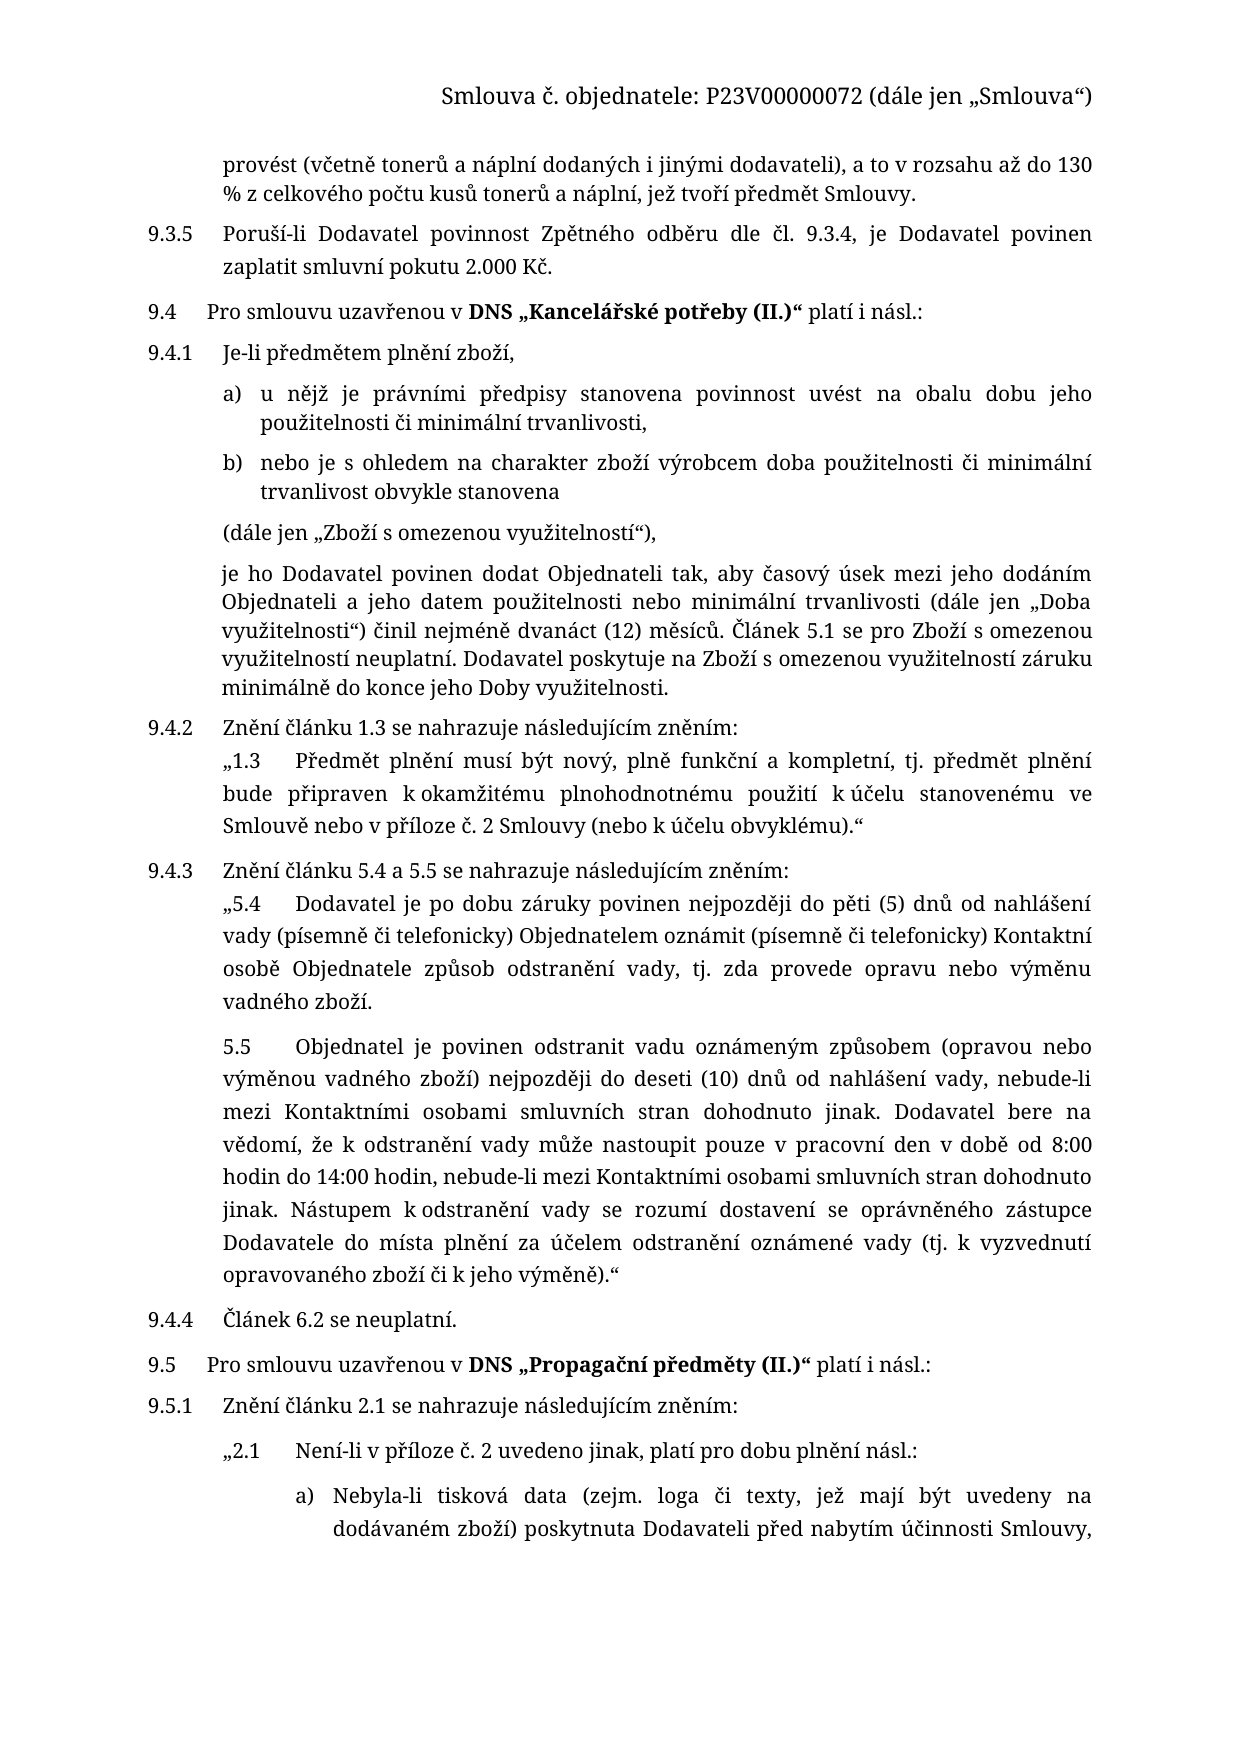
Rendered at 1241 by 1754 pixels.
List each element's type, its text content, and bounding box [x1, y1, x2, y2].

list Poruší-li Dodavatel povinnost Zpětného odběru dle čl. 9.3.4, je Dodavatel povinen zaplatit smluvní pokutu 2.000 Kč. [148, 219, 1093, 281]
list Je-li předmětem plnění zboží, [148, 338, 1093, 367]
text je ho Dodavatel povinen dodat Objednateli tak, aby časový úsek mezi jeho dodáním Objednateli a jeho datem použitelnosti nebo minimální trvanlivosti (dále jen „Doba využitelnosti“) činil nejméně dvanáct (12) měsíců. Článek 5.1 se pro Zboží s omezenou využitelností neuplatní. Dodavatel poskytuje na Zboží s omezenou využitelností záruku minimálně do konce jeho Doby využitelnosti. [221, 559, 1093, 701]
list Pro smlouvu uzavřenou v DNS „Propagační předměty (II.)“ platí i násl.: [148, 1350, 1093, 1379]
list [148, 150, 1093, 207]
list „5.4 Dodavatel je po dobu záruky povinen nejpozději do pěti (5) dnů od nahlášení vady (písemně či telefonicky) Objednatelem oznámit (písemně či telefonicky) Kontaktní osobě Objednatele způsob odstranění vady, tj. zda provede opravu nebo výměnu vadného zboží. [223, 889, 1093, 1015]
list u nějž je právními předpisy stanovena povinnost uvést na obalu dobu jeho použitelnosti či minimální trvanlivosti, [223, 379, 1093, 436]
list „2.1 Není-li v příloze č. 2 uvedeno jinak, platí pro dobu plnění násl.: [223, 1436, 1093, 1465]
list 5.5 Objednatel je povinen odstranit vadu oznámeným způsobem (opravou nebo výměnou vadného zboží) nejpozději do deseti (10) dnů od nahlášení vady, nebude-li mezi Kontaktními osobami smluvních stran dohodnuto jinak. Dodavatel bere na vědomí, že k odstranění vady může nastoupit pouze v pracovní den v době od 8:00 hodin do 14:00 hodin, nebude-li mezi Kontaktními osobami smluvních stran dohodnuto jinak. Nástupem k odstranění vady se rozumí dostavení se oprávněného zástupce Dodavatele do místa plnění za účelem odstranění oznámené vady (tj. k vyzvednutí opravovaného zboží či k jeho výměně).“ [223, 1032, 1093, 1289]
list Článek 6.2 se neuplatní. [148, 1305, 1093, 1334]
text (dále jen „Zboží s omezenou využitelností“), [223, 518, 1093, 546]
list nebo je s ohledem na charakter zboží výrobcem doba použitelnosti či minimální trvanlivost obvykle stanovena [223, 448, 1093, 505]
list „1.3 Předmět plnění musí být nový, plně funkční a kompletní, tj. předmět plnění bude připraven k okamžitému plnohodnotnému použití k účelu stanovenému ve Smlouvě nebo v příloze č. 2 Smlouvy (nebo k účelu obvyklému).“ [223, 746, 1093, 840]
list Znění článku 2.1 se nahrazuje následujícím zněním: [148, 1391, 1093, 1420]
list Znění článku 1.3 se nahrazuje následujícím zněním: [148, 713, 1093, 742]
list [295, 1482, 1093, 1543]
list Pro smlouvu uzavřenou v DNS „Kancelářské potřeby (II.)“ platí i násl.: [148, 297, 1093, 326]
list Znění článku 5.4 a 5.5 se nahrazuje následujícím zněním: [148, 856, 1093, 885]
